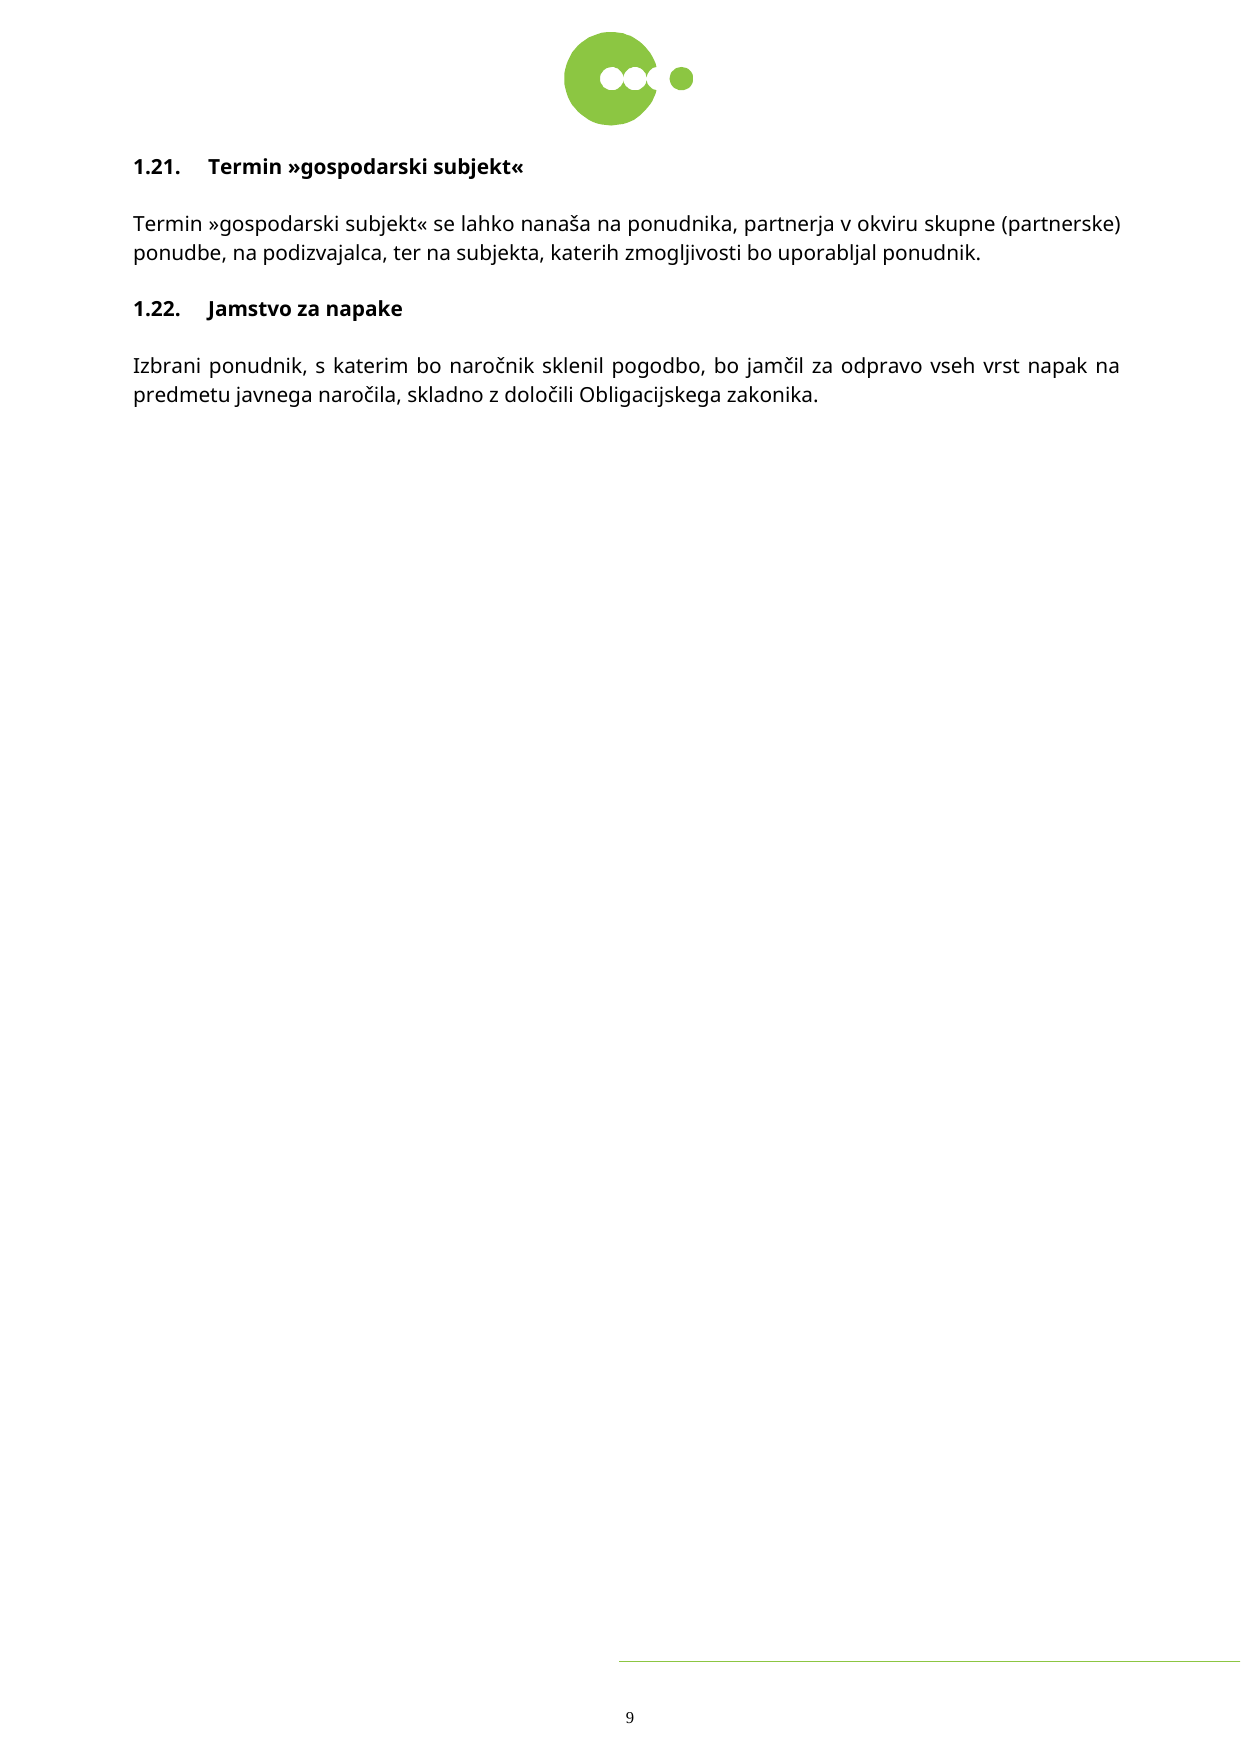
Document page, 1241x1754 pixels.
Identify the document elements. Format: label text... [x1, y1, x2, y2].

list Termin »gospodarski subjekt« [133, 152, 1122, 181]
text Izbrani ponudnik, s katerim bo naročnik sklenil pogodbo, bo jamčil za odpravo vseh vrst napak na predmetu javnega naročila, skladno z določili Obligacijskega zakonika. [133, 351, 1122, 408]
list Jamstvo za napake [133, 294, 1122, 323]
text Termin »gospodarski subjekt« se lahko nanaša na ponudnika, partnerja v okviru skupne (partnerske) ponudbe, na podizvajalca, ter na subjekta, katerih zmogljivosti bo uporabljal ponudnik. [133, 209, 1122, 266]
